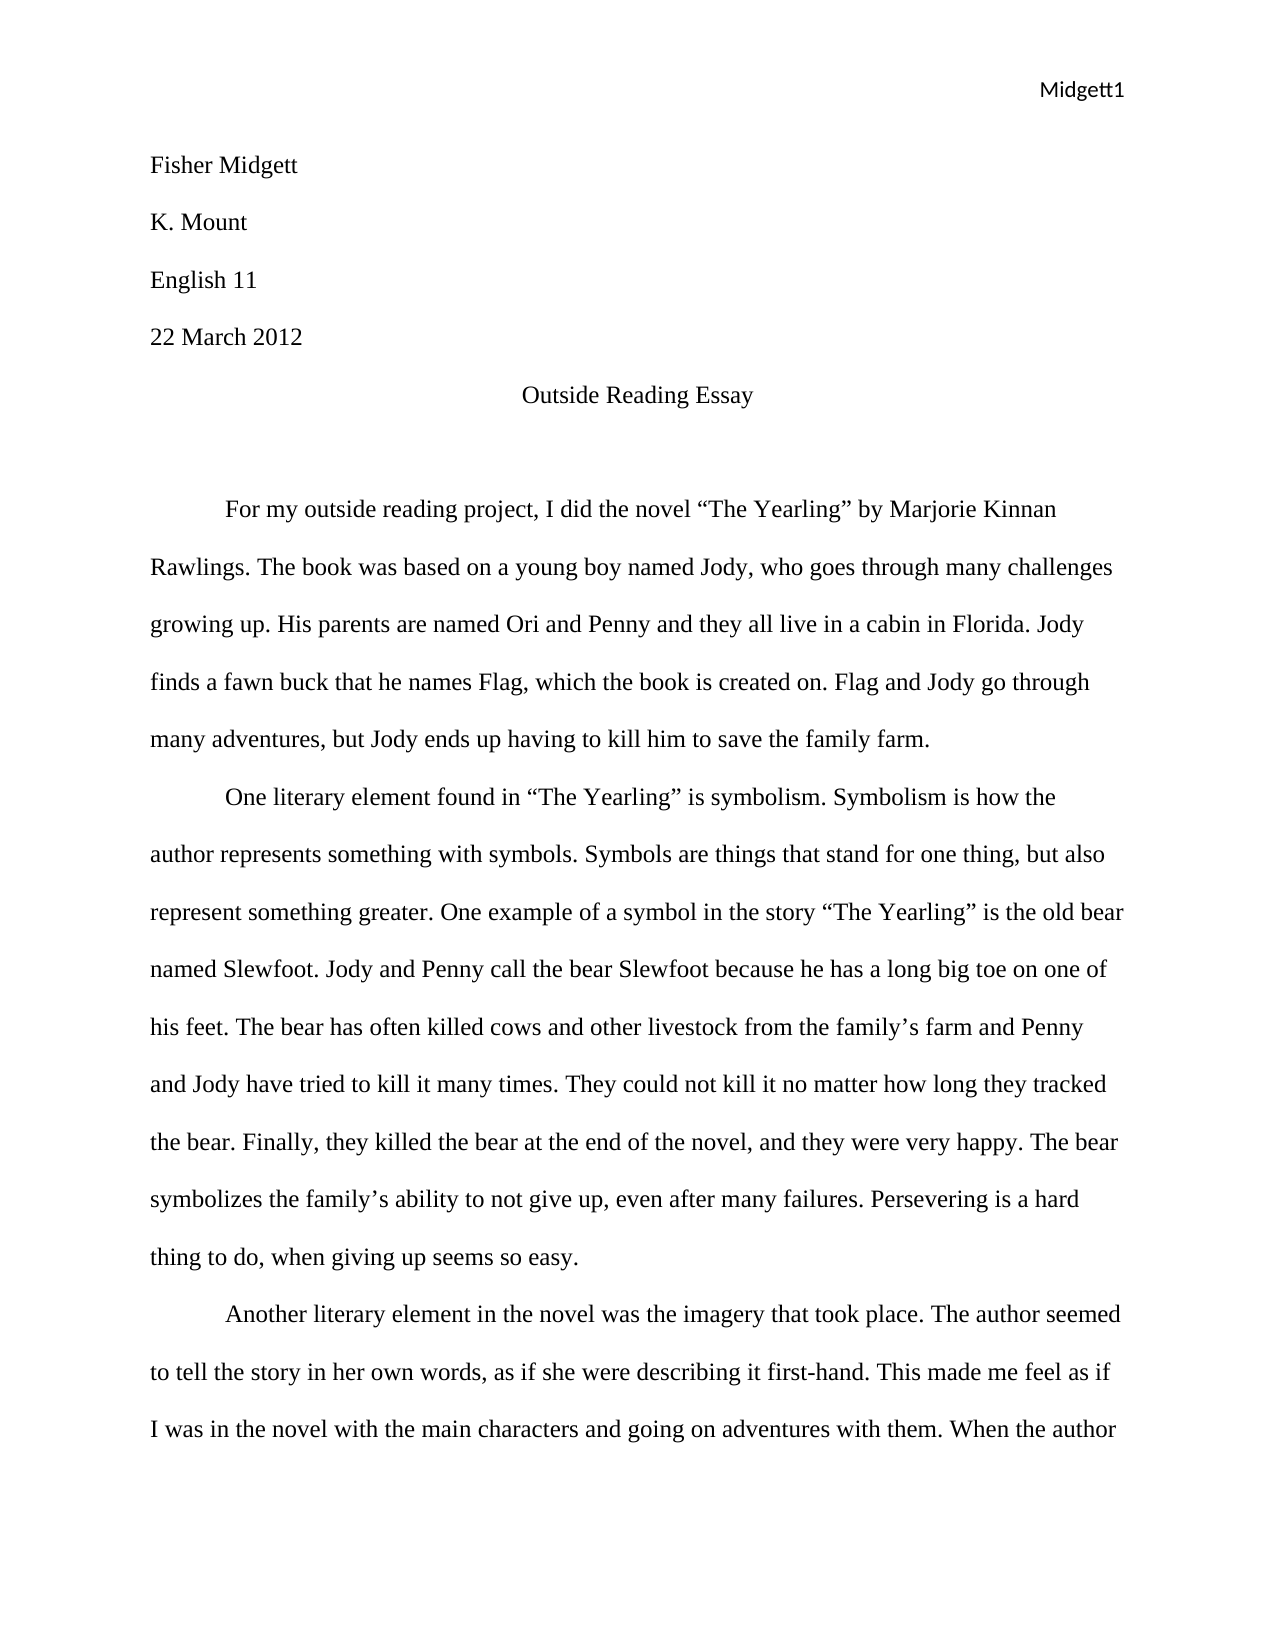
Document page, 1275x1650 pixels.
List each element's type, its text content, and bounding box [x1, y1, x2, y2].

text Fisher Midgett [150, 150, 1125, 179]
text One literary element found in “The Yearling” is symbolism. Symbolism is how the author represents something with symbols. Symbols are things that stand for one thing, but also represent something greater. One example of a symbol in the story “The Yearling” is the old bear named Slewfoot. Jody and Penny call the bear Slewfoot because he has a long big toe on one of his feet. The bear has often killed cows and other livestock from the family’s farm and Penny and Jody have tried to kill it many times. They could not kill it no matter how long they tracked the bear. Finally, they killed the bear at the end of the novel, and they were very happy. The bear symbolizes the family’s ability to not give up, even after many failures. Persevering is a hard thing to do, when giving up seems so easy. [150, 782, 1125, 1271]
text English 11 [150, 265, 1125, 294]
text For my outside reading project, I did the novel “The Yearling” by Marjorie Kinnan Rawlings. The book was based on a young boy named Jody, who goes through many challenges growing up. His parents are named Ori and Penny and they all live in a cabin in Florida. Jody finds a fawn buck that he names Flag, which the book is created on. Flag and Jody go through many adventures, but Jody ends up having to kill him to save the family farm. [150, 494, 1125, 753]
text K. Mount [150, 207, 1125, 236]
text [150, 1299, 1125, 1443]
text Outside Reading Essay [150, 380, 1125, 409]
text 22 March 2012 [150, 322, 1125, 351]
